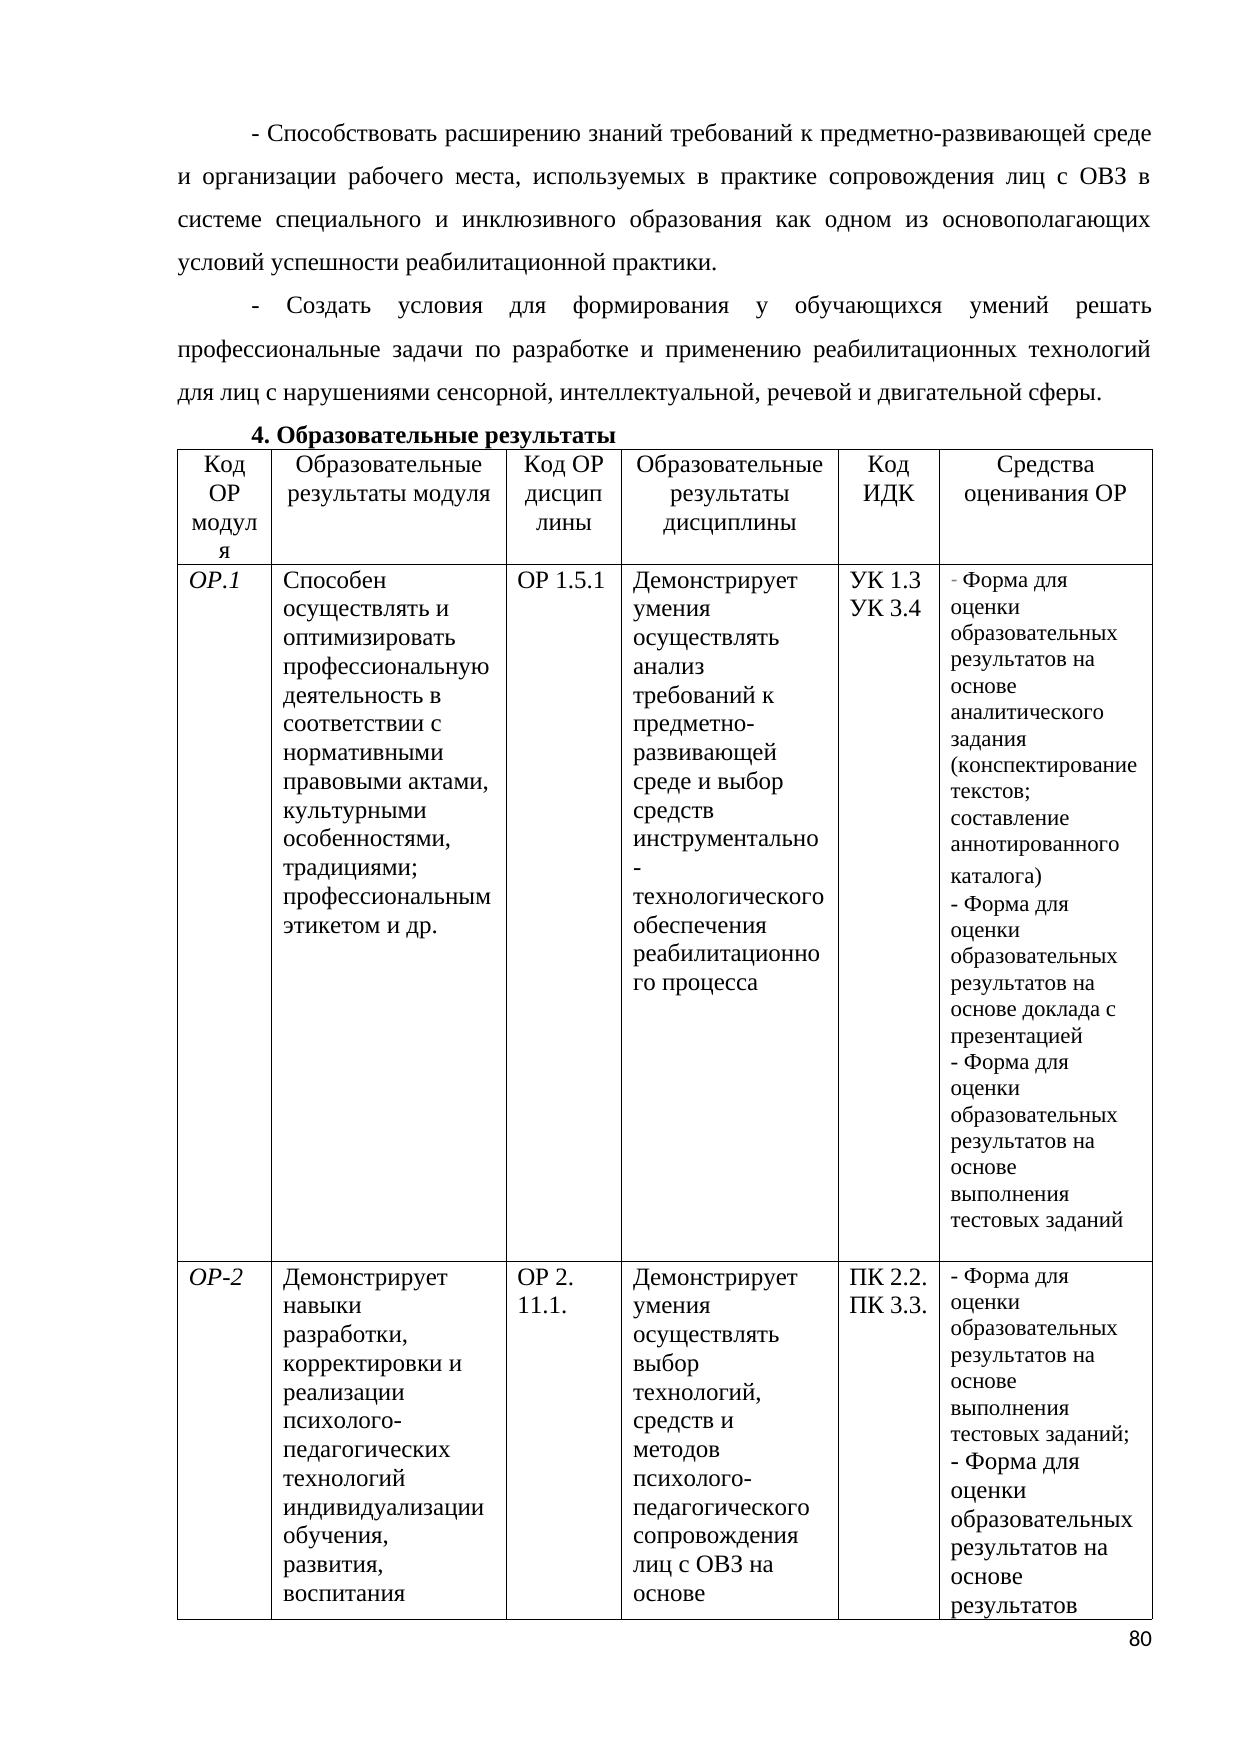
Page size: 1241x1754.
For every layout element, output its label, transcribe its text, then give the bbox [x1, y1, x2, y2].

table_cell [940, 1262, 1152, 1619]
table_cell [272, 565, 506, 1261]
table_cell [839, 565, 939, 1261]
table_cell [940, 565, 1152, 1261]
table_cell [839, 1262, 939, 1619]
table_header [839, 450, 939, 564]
text - Способствовать расширению знаний требований к предметно-развивающей среде и организации рабочего места, используемых в практике сопровождения лиц с ОВЗ в системе специального и инклюзивного образования как одном из основополагающих условий успешности реабилитационной практики. [177, 118, 1152, 276]
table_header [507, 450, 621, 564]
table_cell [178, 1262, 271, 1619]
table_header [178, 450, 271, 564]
text - Создать условия для формирования у обучающихся умений решать профессиональные задачи по разработке и применению реабилитационных технологий для лиц с нарушениями сенсорной, интеллектуальной, речевой и двигательной сферы. [177, 291, 1152, 406]
text 4. Образовательные результаты [177, 420, 1152, 449]
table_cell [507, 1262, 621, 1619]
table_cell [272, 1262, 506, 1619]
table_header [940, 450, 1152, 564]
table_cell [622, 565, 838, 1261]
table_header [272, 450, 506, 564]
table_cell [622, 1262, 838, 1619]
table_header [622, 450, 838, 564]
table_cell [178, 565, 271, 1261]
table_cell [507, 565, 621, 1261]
